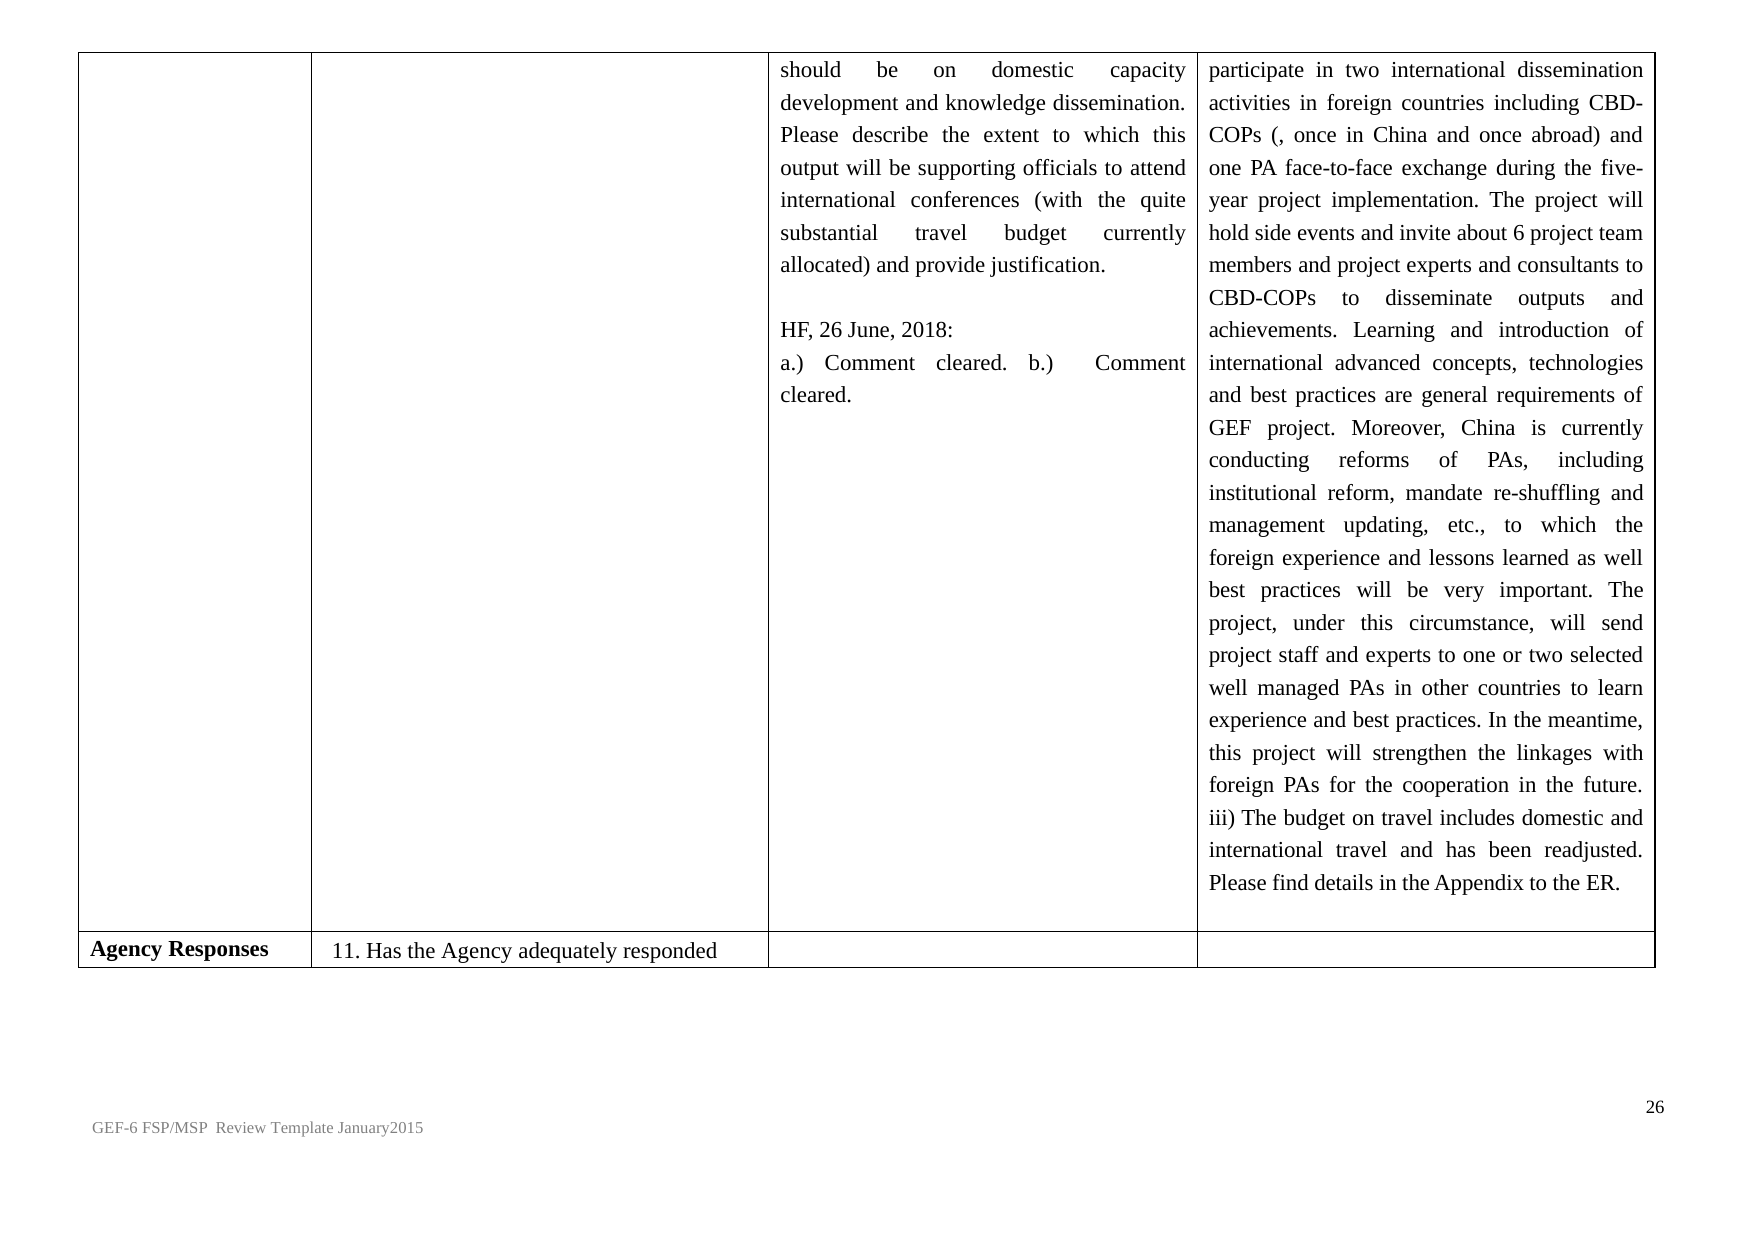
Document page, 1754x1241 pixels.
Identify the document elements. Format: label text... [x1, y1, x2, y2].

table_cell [769, 53, 1197, 931]
table_cell [769, 932, 1197, 967]
table_cell Agency Responses [79, 932, 311, 967]
table_cell [79, 53, 311, 931]
table_cell [1198, 932, 1654, 967]
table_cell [312, 932, 768, 967]
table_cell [1198, 53, 1654, 931]
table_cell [312, 53, 768, 931]
